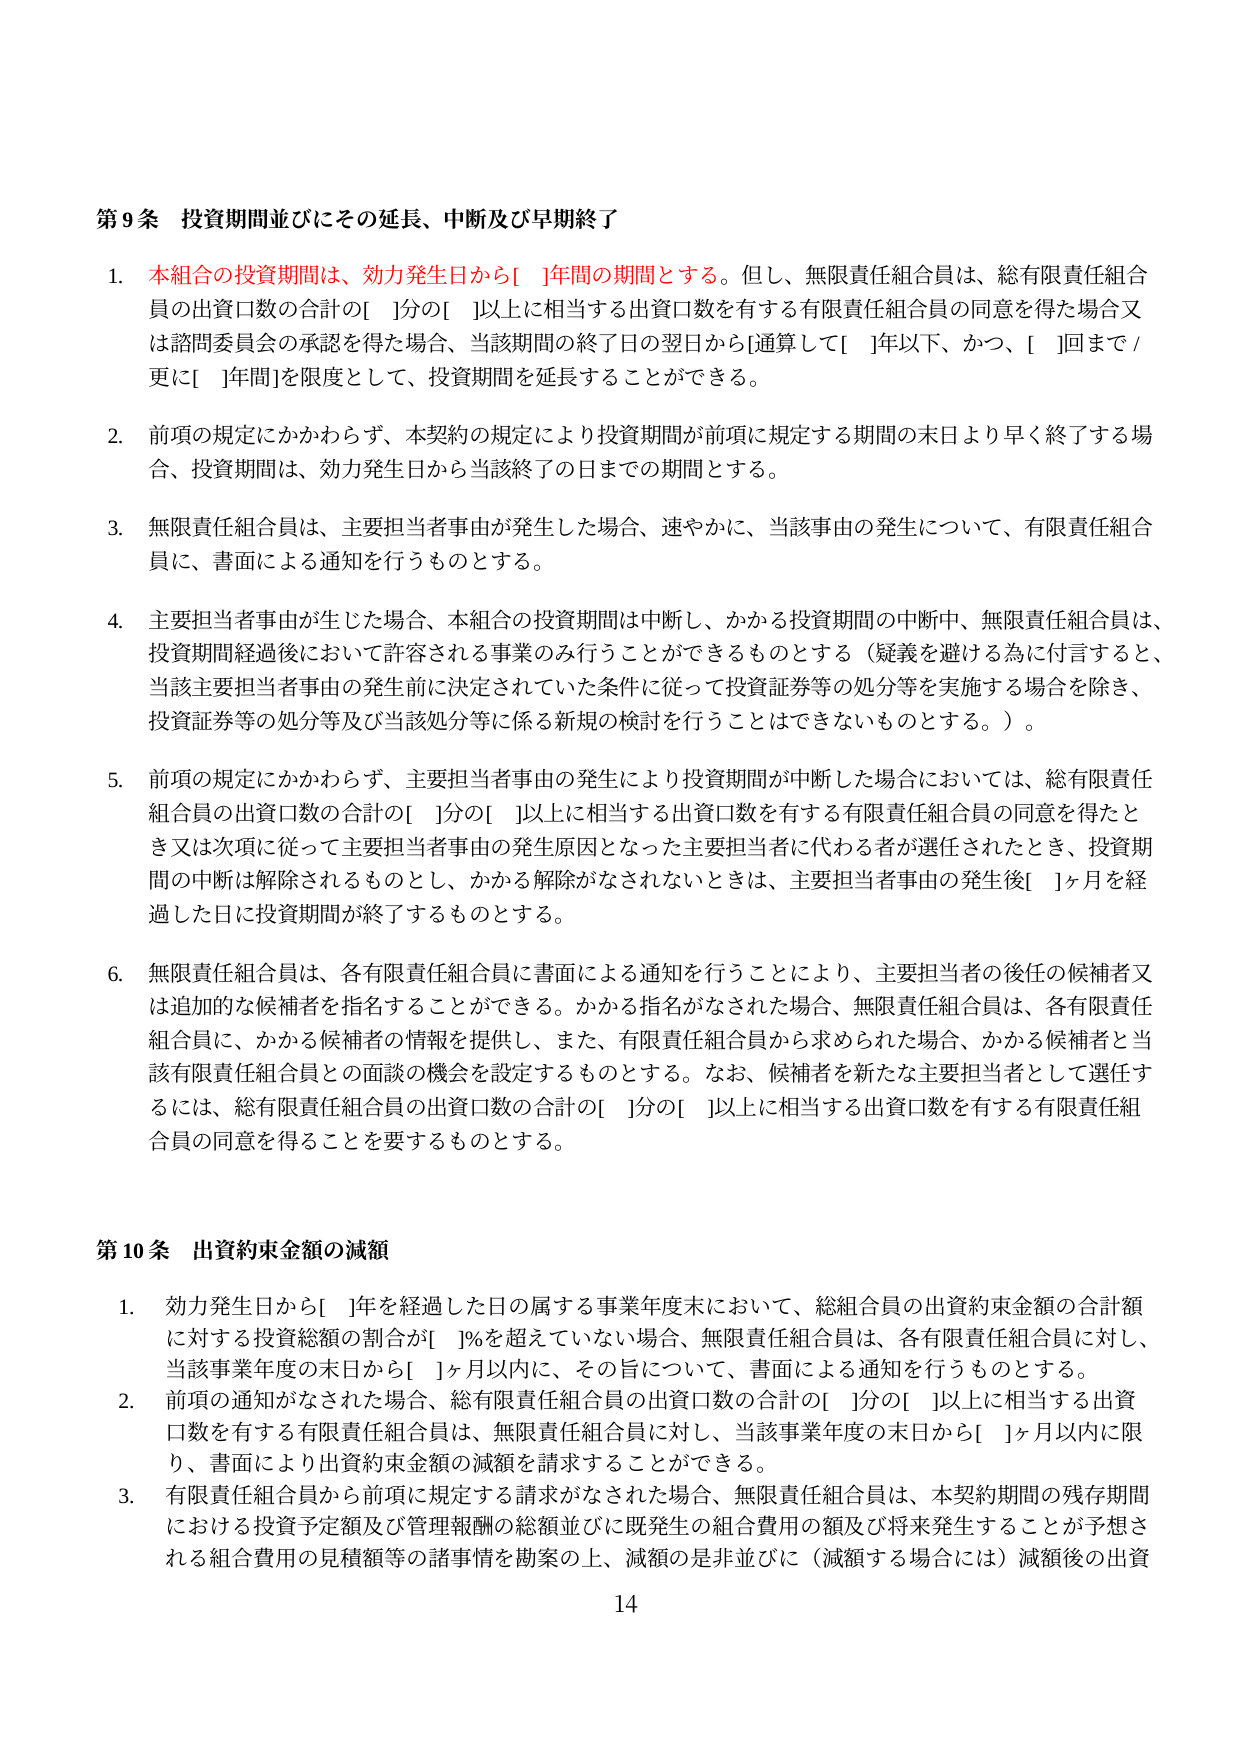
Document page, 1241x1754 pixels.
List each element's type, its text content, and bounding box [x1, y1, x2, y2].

list 前項の規定にかかわらず、主要担当者事由の発生により投資期間が中断した場合においては、総有限責任組合員の出資口数の合計の[ ]分の[ ]以上に相当する出資口数を有する有限責任組合員の同意を得たとき又は次項に従って主要担当者事由の発生原因となった主要担当者に代わる者が選任されたとき、投資期間の中断は解除されるものとし、かかる解除がなされないときは、主要担当者事由の発生後[ ]ヶ月を経過した日に投資期間が終了するものとする。 [107, 762, 1157, 928]
list 前項の通知がなされた場合、総有限責任組合員の出資口数の合計の[ ]分の[ ]以上に相当する出資口数を有する有限責任組合員は、無限責任組合員に対し、当該事業年度の末日から[ ]ヶ月以内に限り、書面により出資約束金額の減額を請求することができる。 [118, 1384, 1157, 1478]
text 第10条 出資約束金額の減額 [96, 1233, 1157, 1264]
list 無限責任組合員は、各有限責任組合員に書面による通知を行うことにより、主要担当者の後任の候補者又は追加的な候補者を指名することができる。かかる指名がなされた場合、無限責任組合員は、各有限責任組合員に、かかる候補者の情報を提供し、また、有限責任組合員から求められた場合、かかる候補者と当該有限責任組合員との面談の機会を設定するものとする。なお、候補者を新たな主要担当者として選任するには、総有限責任組合員の出資口数の合計の[ ]分の[ ]以上に相当する出資口数を有する有限責任組合員の同意を得ることを要するものとする。 [107, 956, 1157, 1155]
list 主要担当者事由が生じた場合、本組合の投資期間は中断し、かかる投資期間の中断中、無限責任組合員は、投資期間経過後において許容される事業のみ行うことができるものとする（疑義を避ける為に付言すると、当該主要担当者事由の発生前に決定されていた条件に従って投資証券等の処分等を実施する場合を除き、投資証券等の処分等及び当該処分等に係る新規の検討を行うことはできないものとする。）。 [107, 603, 1157, 735]
text 第9条 投資期間並びにその延長、中断及び早期終了 [96, 202, 1157, 234]
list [118, 1478, 1157, 1572]
list 無限責任組合員は、主要担当者事由が発生した場合、速やかに、当該事由の発生について、有限責任組合員に、書面による通知を行うものとする。 [107, 511, 1157, 576]
list 本組合の投資期間は、効力発生日から[ ]年間の期間とする。但し、無限責任組合員は、総有限責任組合員の出資口数の合計の[ ]分の[ ]以上に相当する出資口数を有する有限責任組合員の同意を得た場合又は諮問委員会の承認を得た場合、当該期間の終了日の翌日から[通算して[ ]年以下、かつ、[ ]回まで / 更に[ ]年間]を限度として、投資期間を延長することができる。 [107, 259, 1157, 391]
list 前項の規定にかかわらず、本契約の規定により投資期間が前項に規定する期間の末日より早く終了する場合、投資期間は、効力発生日から当該終了の日までの期間とする。 [107, 418, 1157, 483]
list 効力発生日から[ ]年を経過した日の属する事業年度末において、総組合員の出資約束金額の合計額に対する投資総額の割合が[ ]%を超えていない場合、無限責任組合員は、各有限責任組合員に対し、当該事業年度の末日から[ ]ヶ月以内に、その旨について、書面による通知を行うものとする。 [118, 1289, 1157, 1384]
